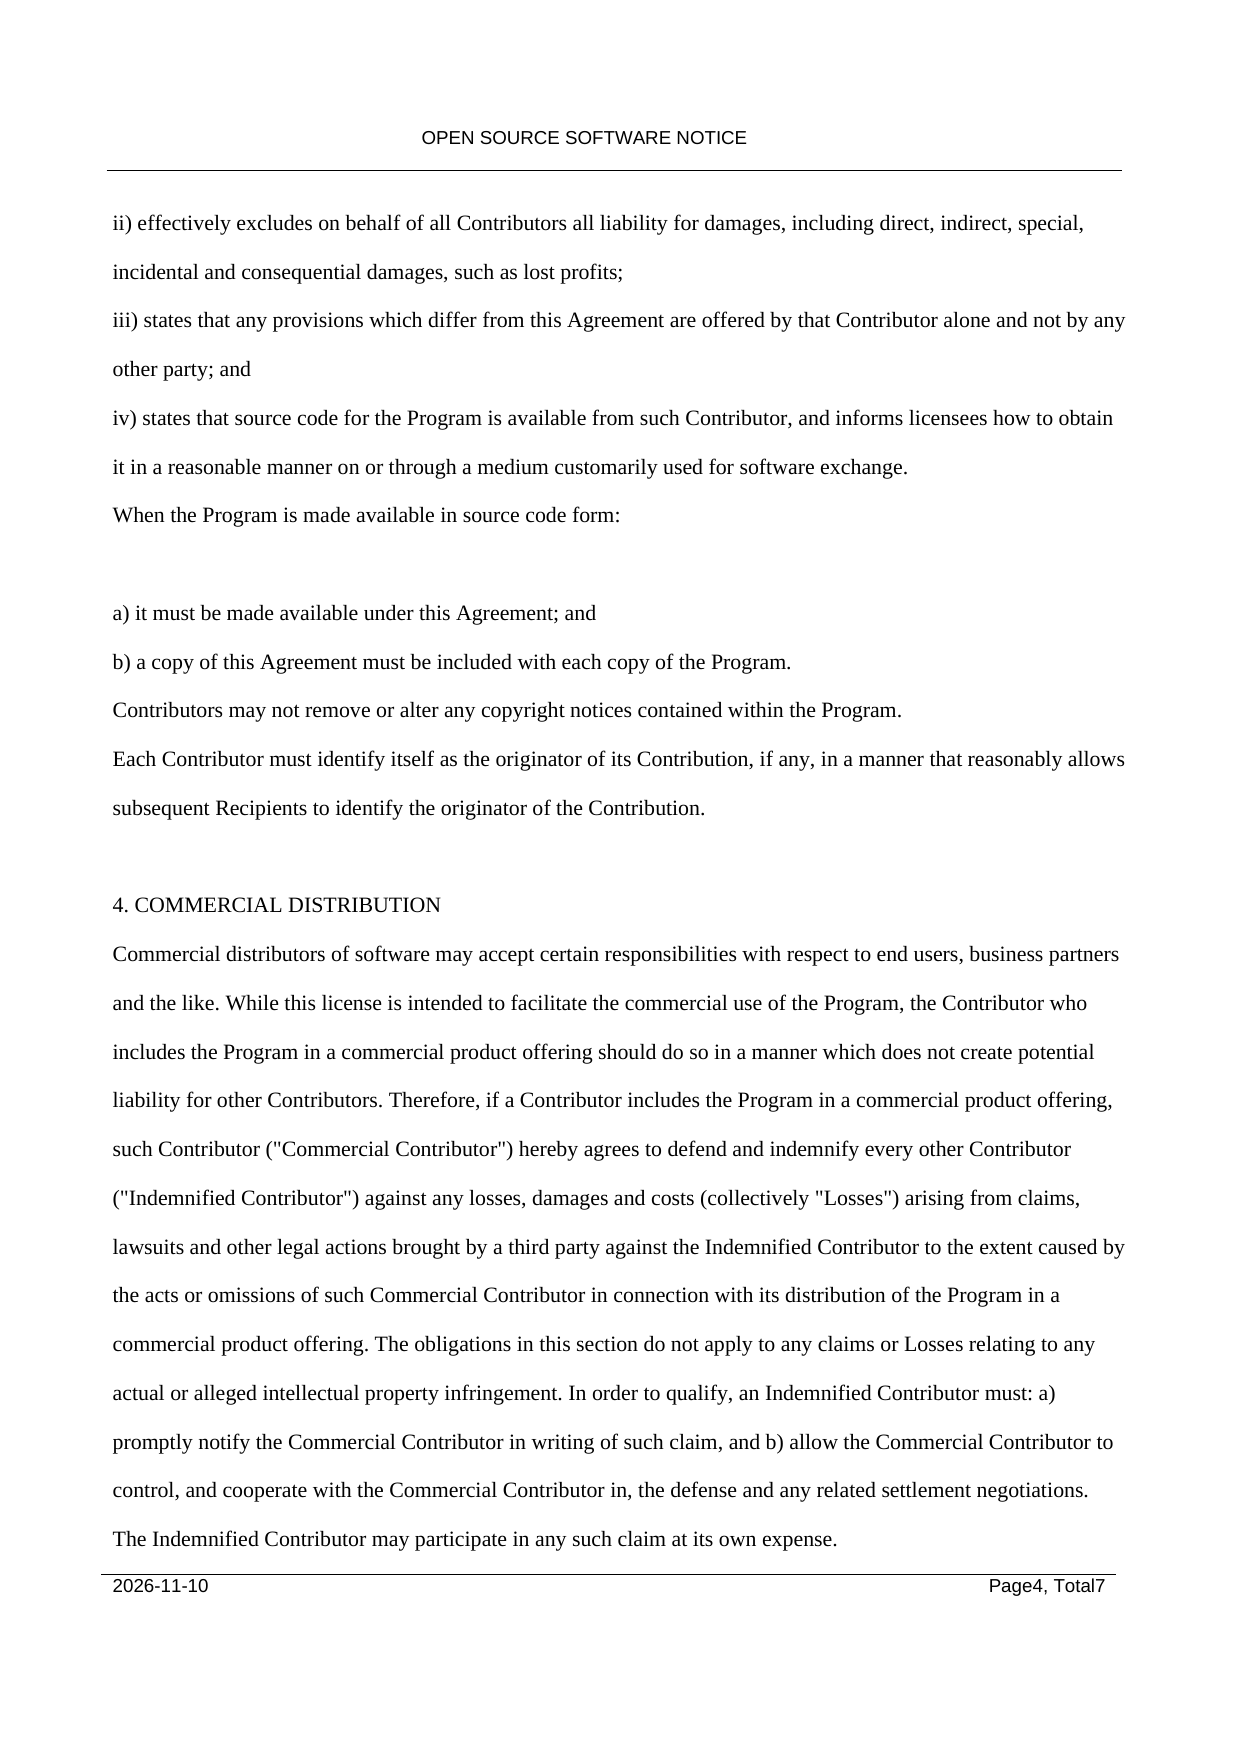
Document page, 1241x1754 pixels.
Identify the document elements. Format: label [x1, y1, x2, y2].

text [112, 206, 1128, 1555]
